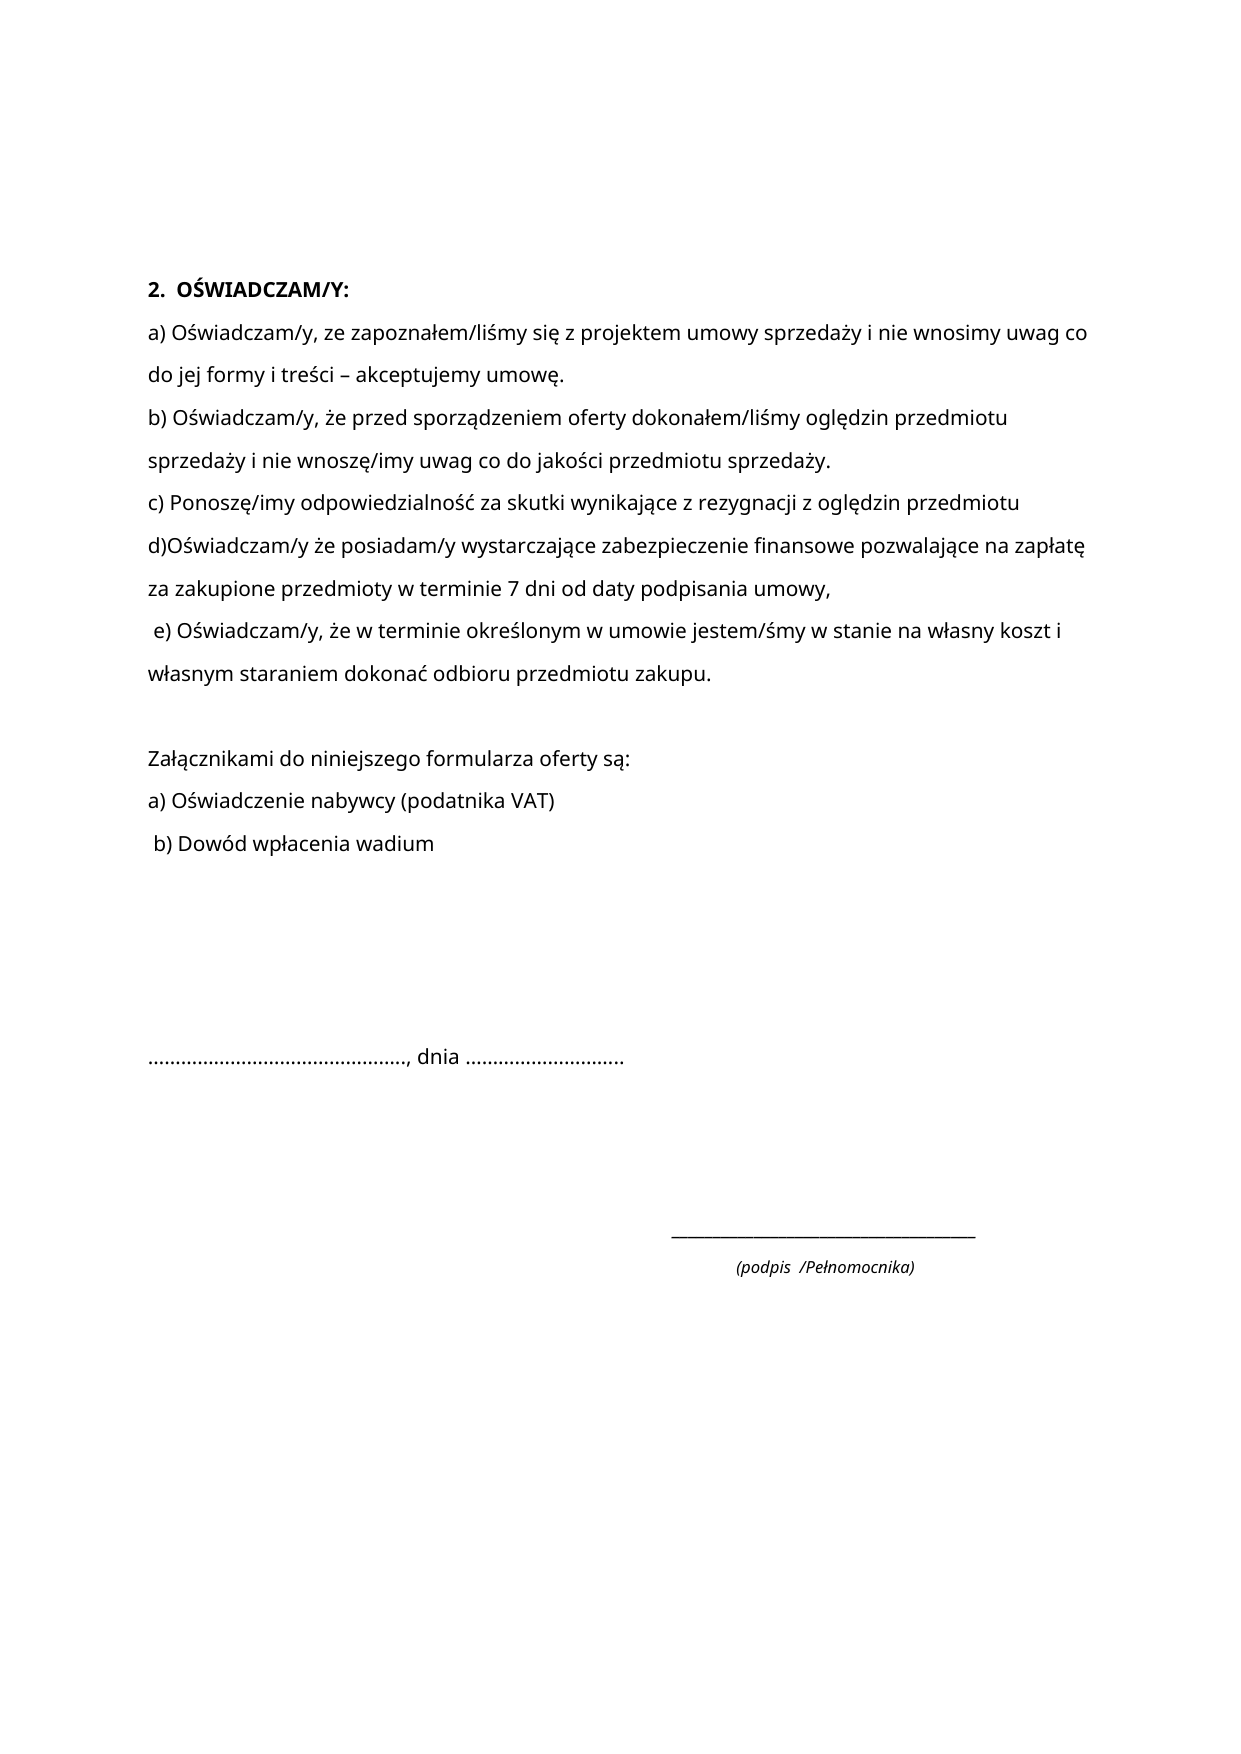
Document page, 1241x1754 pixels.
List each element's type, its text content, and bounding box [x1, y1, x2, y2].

text _____________________________________ [148, 1213, 1093, 1241]
text b) Oświadczam/y, że przed sporządzeniem oferty dokonałem/liśmy oględzin przedmiotu sprzedaży i nie wnoszę/imy uwag co do jakości przedmiotu sprzedaży. [148, 403, 1093, 474]
text e) Oświadczam/y, że w terminie określonym w umowie jestem/śmy w stanie na własny koszt i własnym staraniem dokonać odbioru przedmiotu zakupu. [148, 616, 1093, 687]
text b) Dowód wpłacenia wadium [148, 829, 1093, 858]
text (podpis /Pełnomocnika) [148, 1255, 1093, 1278]
text Załącznikami do niniejszego formularza oferty są: [148, 744, 1093, 772]
text a) Oświadczam/y, ze zapoznałem/liśmy się z projektem umowy sprzedaży i nie wnosimy uwag co do jej formy i treści – akceptujemy umowę. [148, 318, 1093, 389]
text 2. OŚWIADCZAM/Y: [148, 275, 1093, 304]
text a) Oświadczenie nabywcy (podatnika VAT) [148, 787, 1093, 815]
text c) Ponoszę/imy odpowiedzialność za skutki wynikające z rezygnacji z oględzin przedmiotu d)Oświadczam/y że posiadam/y wystarczające zabezpieczenie finansowe pozwalające na zapłatę za zakupione przedmioty w terminie 7 dni od daty podpisania umowy, [148, 488, 1093, 602]
text ……………………………………….., dnia ……………………….. [148, 1042, 1093, 1071]
